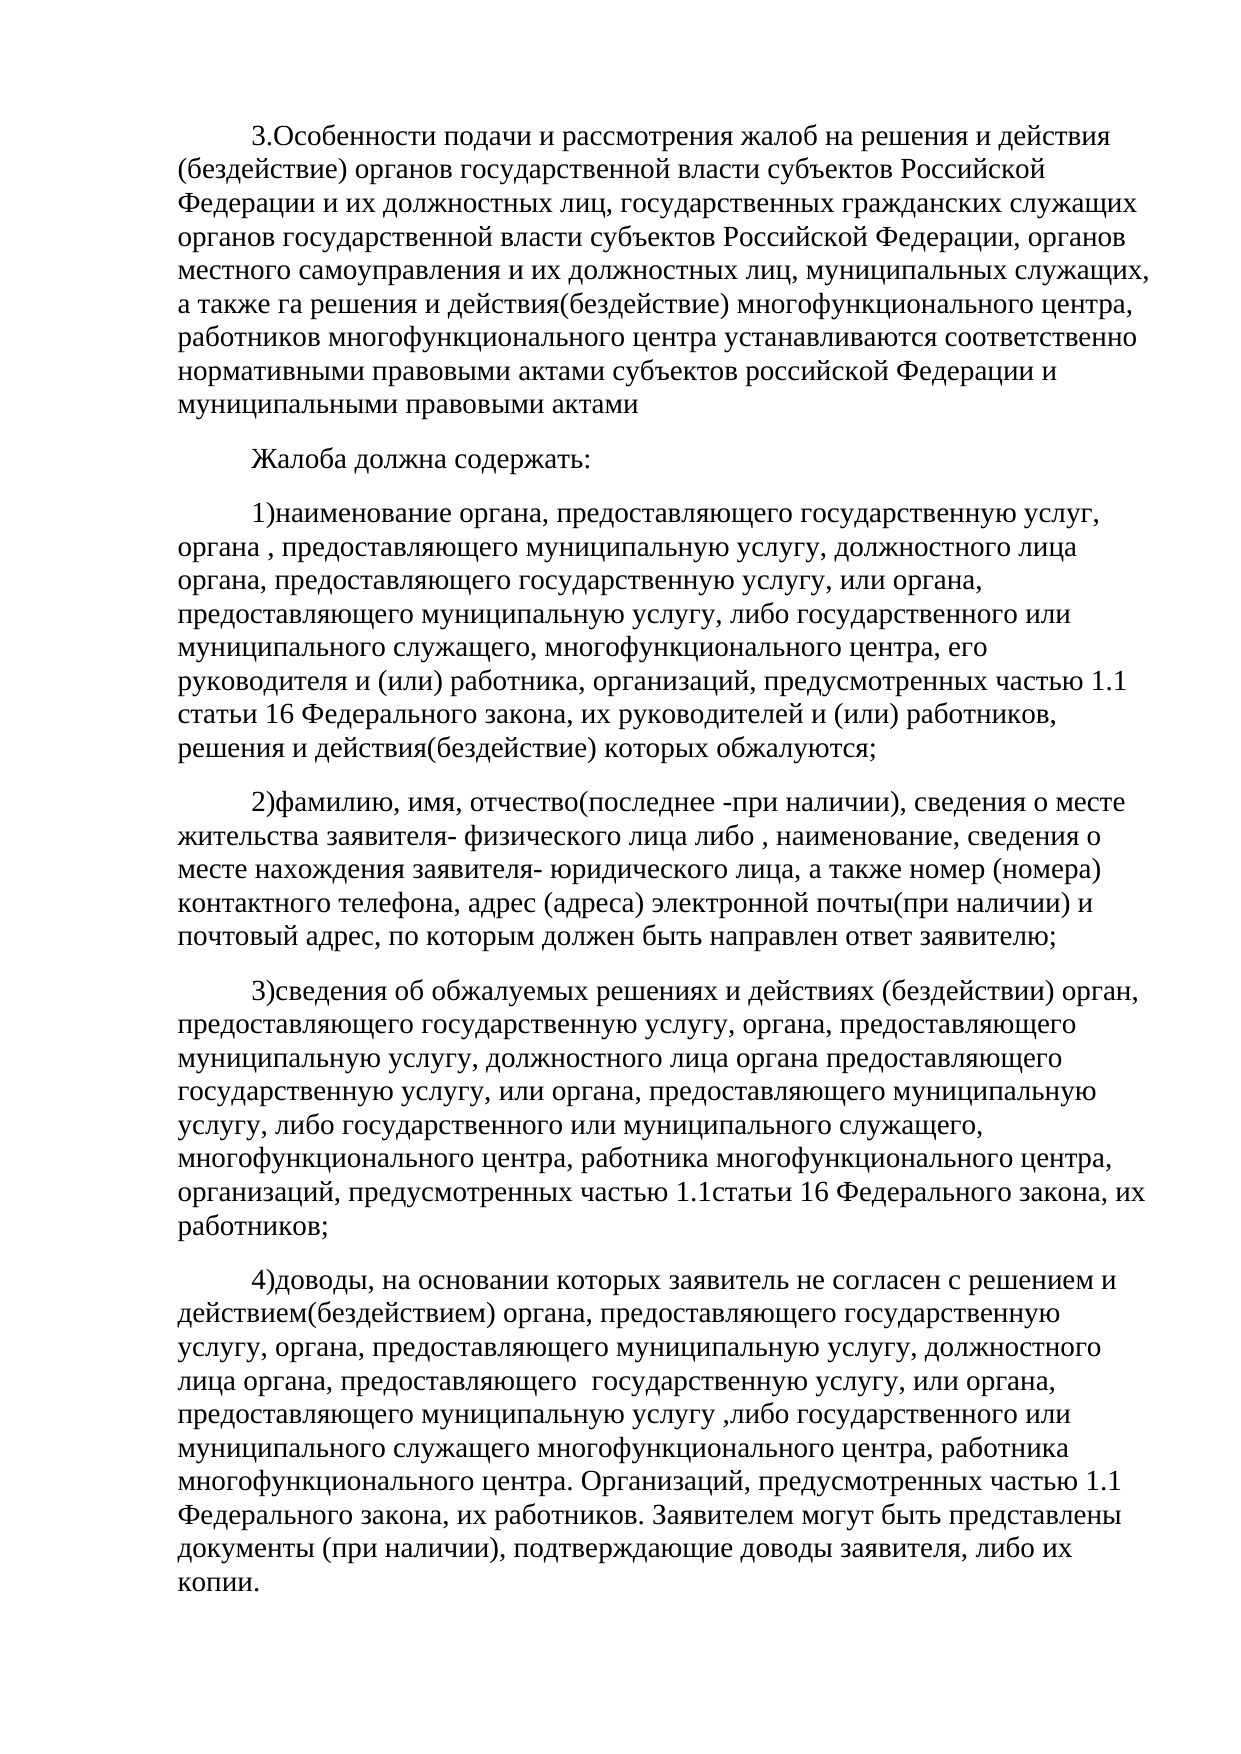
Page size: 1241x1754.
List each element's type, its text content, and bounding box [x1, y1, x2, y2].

text Жалоба должна содержать: [177, 441, 1152, 474]
text 2)фамилию, имя, отчество(последнее -при наличии), сведения о месте жительства заявителя- физического лица либо , наименование, сведения о месте нахождения заявителя- юридического лица, а также номер (номера) контактного телефона, адрес (адреса) электронной почты(при наличии) и почтовый адрес, по которым должен быть направлен ответ заявителю; [177, 784, 1152, 952]
text 3.Особенности подачи и рассмотрения жалоб на решения и действия (бездействие) органов государственной власти субъектов Российской Федерации и их должностных лиц, государственных гражданских служащих органов государственной власти субъектов Российской Федерации, органов местного самоуправления и их должностных лиц, муниципальных служащих, а также га решения и действия(бездействие) многофункционального центра, работников многофункционального центра устанавливаются соответственно нормативными правовыми актами субъектов российской Федерации и муниципальными правовыми актами [177, 118, 1152, 420]
text 4)доводы, на основании которых заявитель не согласен с решением и действием(бездействием) органа, предоставляющего государственную услугу, органа, предоставляющего муниципальную услугу, должностного лица органа, предоставляющего государственную услугу, или органа, предоставляющего муниципальную услугу ,либо государственного или муниципального служащего многофункционального центра, работника многофункционального центра. Организаций, предусмотренных частью 1.1 Федерального закона, их работников. Заявителем могут быть представлены документы (при наличии), подтверждающие доводы заявителя, либо их копии. [177, 1262, 1152, 1597]
text 3)сведения об обжалуемых решениях и действиях (бездействии) орган, предоставляющего государственную услугу, органа, предоставляющего муниципальную услугу, должностного лица органа предоставляющего государственную услугу, или органа, предоставляющего муниципальную услугу, либо государственного или муниципального служащего, многофункционального центра, работника многофункционального центра, организаций, предусмотренных частью 1.1статьи 16 Федерального закона, их работников; [177, 973, 1152, 1241]
text 1)наименование органа, предоставляющего государственную услуг, органа , предоставляющего муниципальную услугу, должностного лица органа, предоставляющего государственную услугу, или органа, предоставляющего муниципальную услугу, либо государственного или муниципального служащего, многофункционального центра, его руководителя и (или) работника, организаций, предусмотренных частью 1.1 статьи 16 Федерального закона, их руководителей и (или) работников, решения и действия(бездействие) которых обжалуются; [177, 495, 1152, 763]
